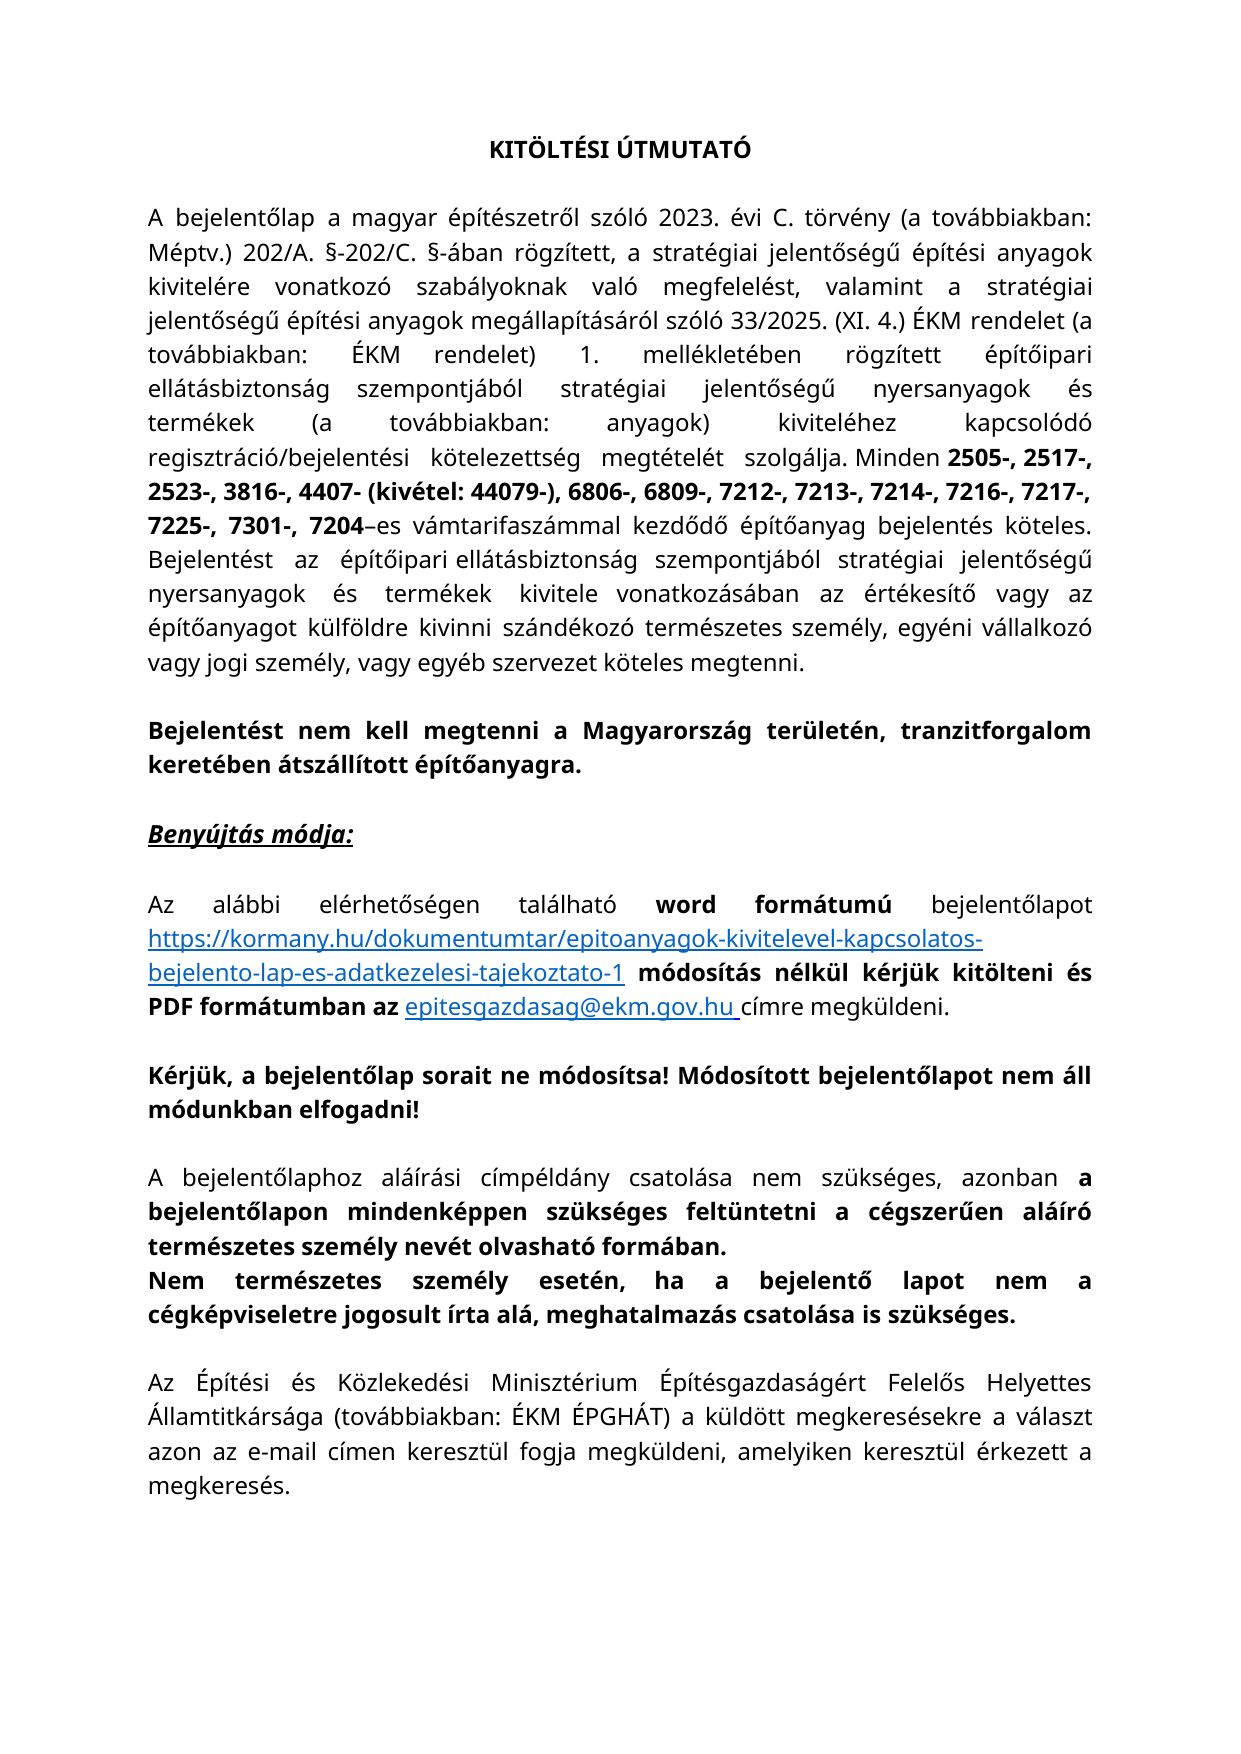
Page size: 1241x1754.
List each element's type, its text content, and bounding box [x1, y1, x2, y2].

text Az Építési és Közlekedési Minisztérium Építésgazdaságért Felelős Helyettes Államtitkársága (továbbiakban: ÉKM ÉPGHÁT) a küldött megkeresésekre a választ azon az e-mail címen keresztül fogja megküldeni, amelyiken keresztül érkezett a megkeresés. [148, 1366, 1093, 1501]
text Az alábbi elérhetőségen található word formátumú bejelentőlapot https://kormany.hu/dokumentumtar/epitoanyagok-kivitelevel-kapcsolatos-bejelento-lap-es-adatkezelesi-tajekoztato-1 módosítás nélkül kérjük kitölteni és PDF formátumban az epitesgazdasag@ekm.gov.hu címre megküldeni. [148, 888, 1093, 1023]
text A bejelentőlap a magyar építészetről szóló 2023. évi C. törvény (a továbbiakban: Méptv.) 202/A. §-202/C. §-ában rögzített, a stratégiai jelentőségű építési anyagok kivitelére vonatkozó szabályoknak való megfelelést, valamint a stratégiai jelentőségű építési anyagok megállapításáról szóló 33/2025. (XI. 4.) ÉKM rendelet (a továbbiakban: ÉKM rendelet) 1. mellékletében rögzített építőipari ellátásbiztonság szempontjából stratégiai jelentőségű nyersanyagok és termékek (a továbbiakban: anyagok) kiviteléhez kapcsolódó regisztráció/bejelentési kötelezettség megtételét szolgálja. Minden 2505-, 2517-, 2523-, 3816-, 4407- (kivétel: 44079-), 6806-, 6809-, 7212-, 7213-, 7214-, 7216-, 7217-, 7225-, 7301-, 7204–es vámtarifaszámmal kezdődő építőanyag bejelentés köteles. Bejelentést az építőipari ellátásbiztonság szempontjából stratégiai jelentőségű nyersanyagok és termékek kivitele vonatkozásában az értékesítő vagy az építőanyagot külföldre kivinni szándékozó természetes személy, egyéni vállalkozó vagy jogi személy, vagy egyéb szervezet köteles megtenni. [148, 201, 1093, 678]
text A bejelentőlaphoz aláírási címpéldány csatolása nem szükséges, azonban a bejelentőlapon mindenképpen szükséges feltüntetni a cégszerűen aláíró természetes személy nevét olvasható formában. [148, 1161, 1093, 1262]
text Kérjük, a bejelentőlap sorait ne módosítsa! Módosított bejelentőlapot nem áll módunkban elfogadni! [148, 1058, 1093, 1125]
text Nem természetes személy esetén, ha a bejelentő lapot nem a cégképviseletre jogosult írta alá, meghatalmazás csatolása is szükséges. [148, 1263, 1093, 1330]
text Benyújtás módja: [148, 816, 1093, 850]
text Bejelentést nem kell megtenni a Magyarország területén, tranzitforgalom keretében átszállított építőanyagra. [148, 714, 1093, 781]
text KITÖLTÉSI ÚTMUTATÓ [148, 133, 1093, 166]
